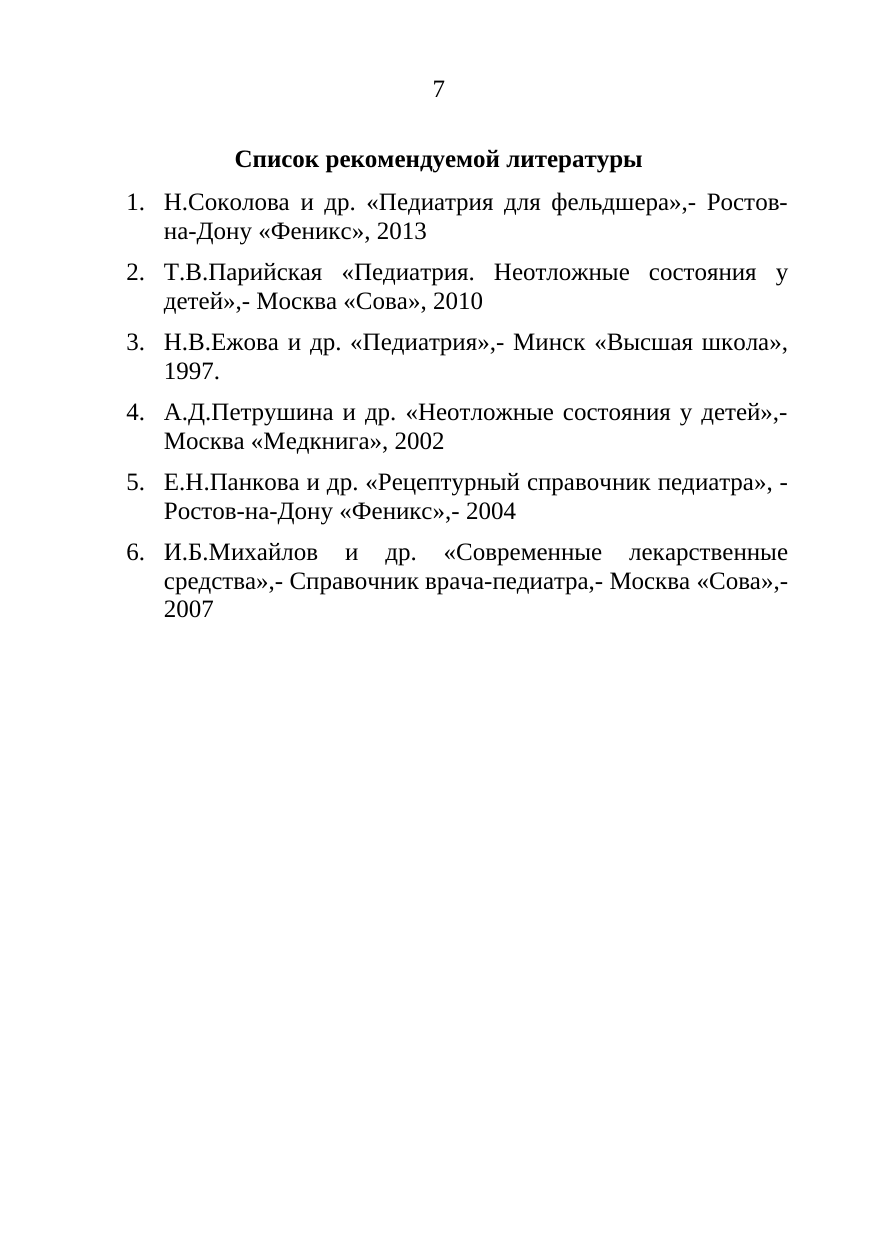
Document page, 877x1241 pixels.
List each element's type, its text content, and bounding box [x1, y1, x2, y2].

list Н.Соколова и др. «Педиатрия для фельдшера»,- Ростов-на-Дону «Феникс», 2013 [126, 187, 788, 244]
list Е.Н.Панкова и др. «Рецептурный справочник педиатра», - Ростов-на-Дону «Феникс»,- 2004 [126, 467, 788, 524]
list А.Д.Петрушина и др. «Неотложные состояния у детей»,- Москва «Медкнига», 2002 [126, 397, 788, 454]
list И.Б.Михайлов и др. «Современные лекарственные средства»,- Справочник врача-педиатра,- Москва «Сова»,- 2007 [126, 537, 788, 623]
list Т.В.Парийская «Педиатрия. Неотложные состояния у детей»,- Москва «Сова», 2010 [126, 257, 788, 314]
list Н.В.Ежова и др. «Педиатрия»,- Минск «Высшая школа», 1997. [126, 327, 788, 384]
text Список рекомендуемой литературы [89, 144, 788, 173]
